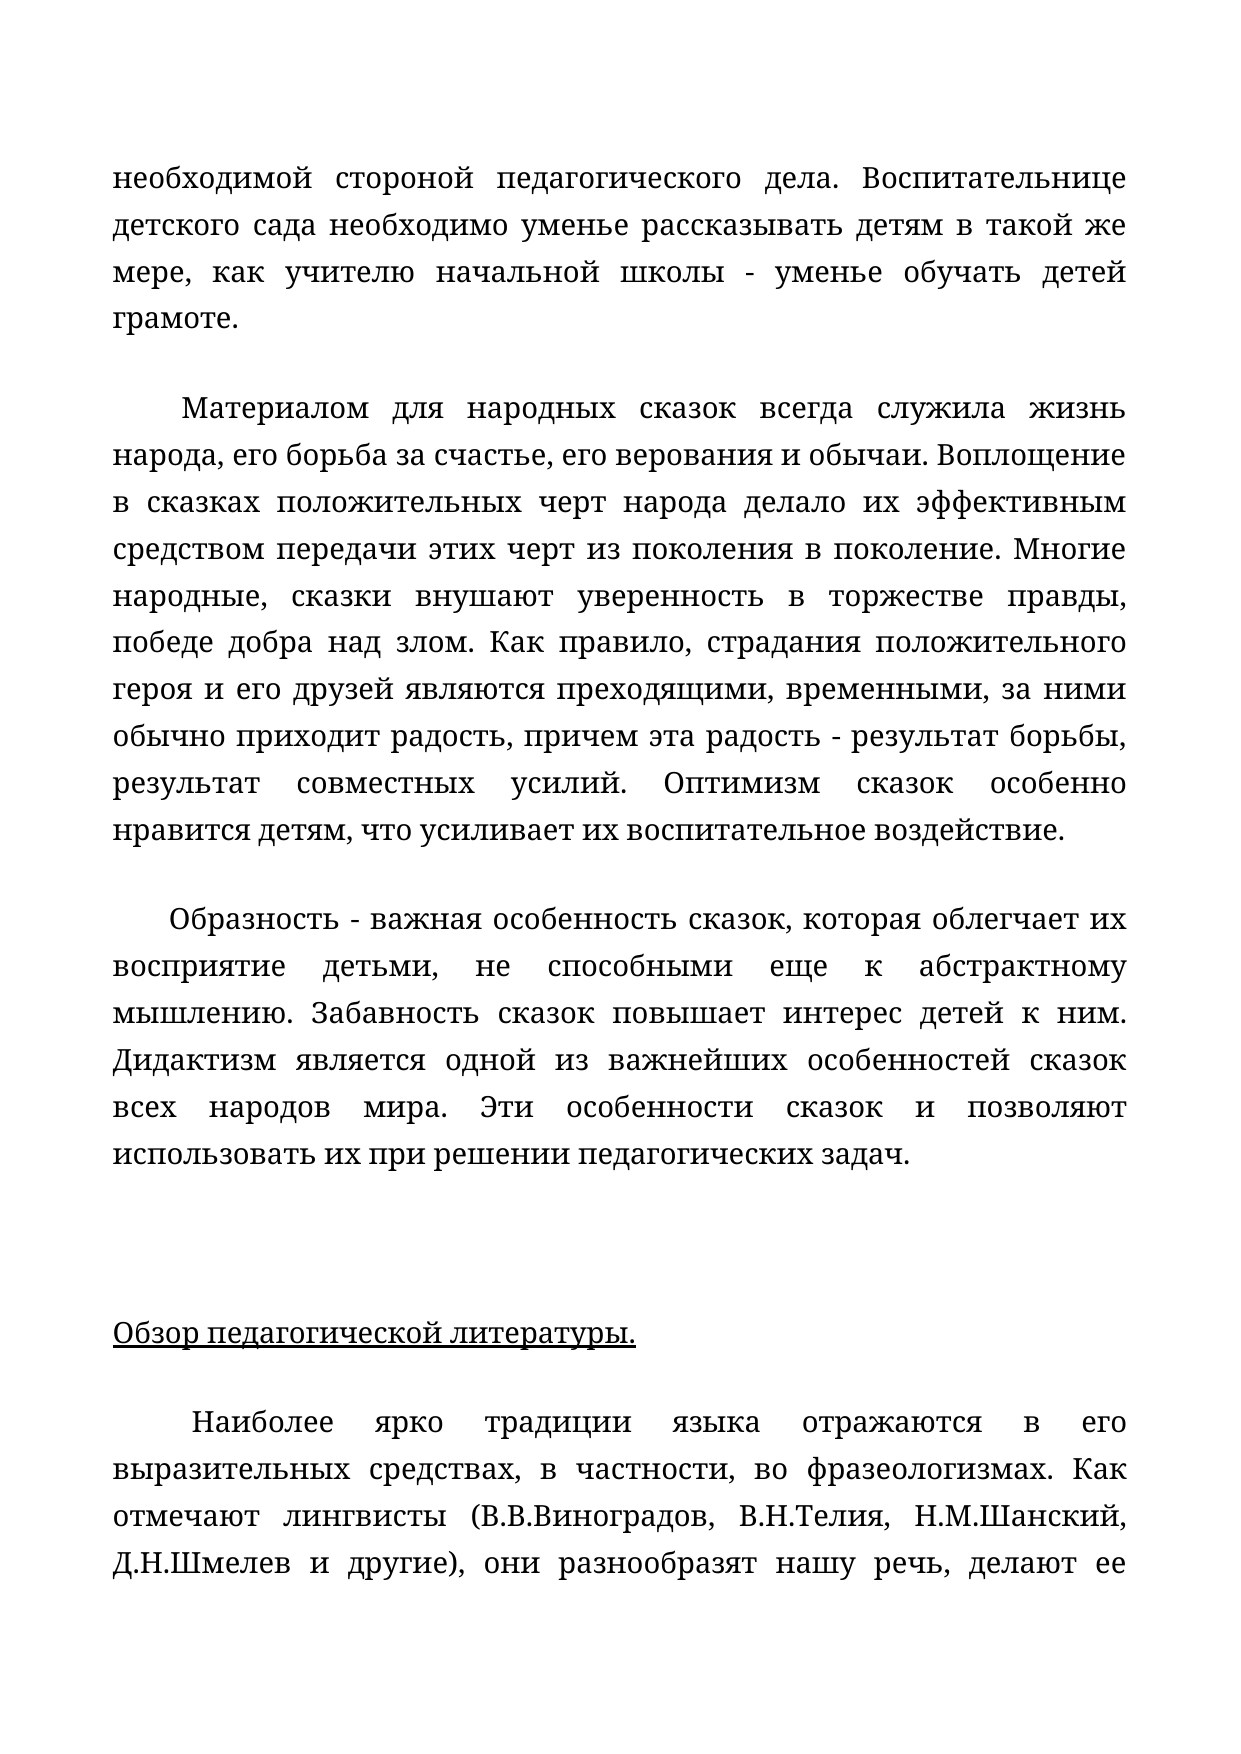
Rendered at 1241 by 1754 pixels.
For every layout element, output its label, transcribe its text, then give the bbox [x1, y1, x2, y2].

text Материалом для народных сказок всегда служила жизнь народа, его борьба за счастье, его верования и обычаи. Воплощение в сказках положительных черт народа делало их эффективным средством передачи этих черт из поколения в поколение. Многие народные, сказки внушают уверенность в торжестве правды, победе добра над злом. Как правило, страдания положительного героя и его друзей являются преходящими, временными, за ними обычно приходит радость, причем эта радость - результат борьбы, результат совместных усилий. Оптимизм сказок особенно нравится детям, что усиливает их воспитательное воздействие. [112, 380, 1128, 849]
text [112, 150, 1128, 337]
text Образность - важная особенность сказок, которая облегчает их восприятие детьми, не способными еще к абстрактному мышлению. Забавность сказок повышает интерес детей к ним. Дидактизм является одной из важнейших особенностей сказок всех народов мира. Эти особенности сказок и позволяют использовать их при решении педагогических задач. [112, 891, 1128, 1173]
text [112, 1394, 1128, 1582]
text Обзор педагогической литературы. [112, 1305, 1128, 1352]
